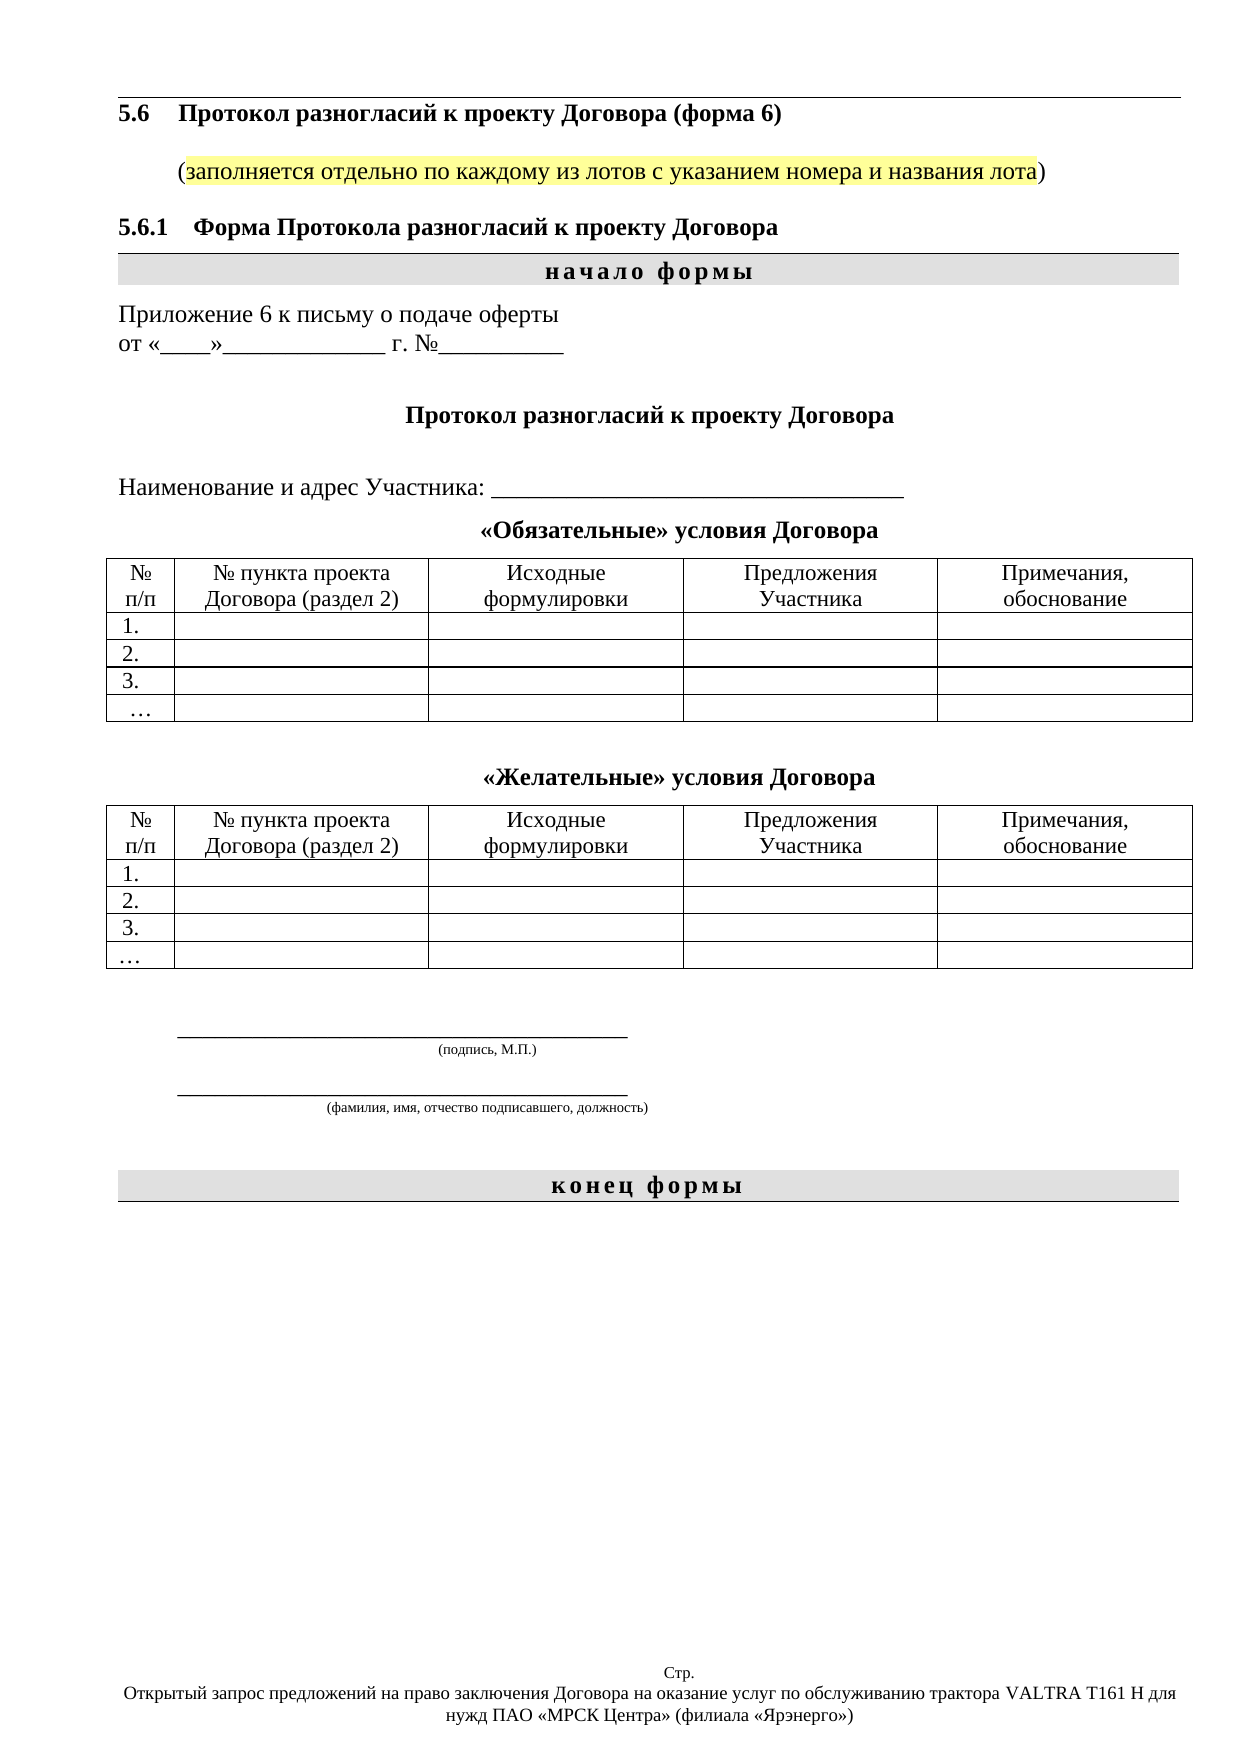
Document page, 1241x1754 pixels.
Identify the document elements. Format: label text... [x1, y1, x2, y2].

text ____________________________________ [118, 1012, 1181, 1041]
table_cell [429, 640, 683, 666]
table_cell [429, 942, 683, 968]
table_cell [429, 695, 683, 721]
table_header № п/п [107, 559, 174, 612]
table_cell [684, 668, 937, 694]
text конец формы [118, 1170, 1179, 1201]
table_cell [684, 613, 937, 639]
table_cell [684, 640, 937, 666]
subtitle Форма Протокола разногласий к проекту Договора [118, 212, 1181, 240]
table_header Примечания, обоснование [938, 806, 1192, 858]
table_cell [684, 942, 937, 968]
table_cell [107, 914, 174, 941]
table_cell [684, 695, 937, 721]
table_cell [107, 613, 174, 639]
table_header № пункта проекта Договора (раздел 2) [175, 559, 428, 612]
text «Желательные» условия Договора [118, 762, 1181, 790]
table_cell [429, 613, 683, 639]
table_header Предложения Участника [684, 806, 937, 858]
table_cell [684, 914, 937, 941]
table_cell … [107, 942, 174, 968]
table_header Исходные формулировки [429, 806, 683, 858]
table_header Исходные формулировки [429, 559, 683, 612]
text начало формы [118, 254, 1179, 285]
table_header № п/п [107, 806, 174, 858]
table_cell [429, 887, 683, 913]
table_cell [175, 887, 428, 913]
table_cell [175, 613, 428, 639]
text (подпись, М.П.) [118, 1041, 797, 1070]
table_header Примечания, обоснование [938, 559, 1192, 612]
subtitle Протокол разногласий к проекту Договора (форма 6) [118, 98, 1181, 127]
table_cell [107, 640, 174, 666]
table_cell [684, 860, 937, 886]
text Приложение 6 к письму о подаче оферты от «____»_____________ г. №__________ [118, 299, 1181, 357]
table_cell [938, 887, 1192, 913]
table_cell [175, 695, 428, 721]
table_header № пункта проекта Договора (раздел 2) [175, 806, 428, 858]
table_cell [175, 668, 428, 694]
table_cell [938, 668, 1192, 694]
table_cell [175, 640, 428, 666]
table_cell [175, 860, 428, 886]
text Наименование и адрес Участника: _________________________________ [118, 472, 1181, 500]
table_cell [938, 640, 1192, 666]
table_cell [429, 860, 683, 886]
table_cell … [107, 695, 174, 721]
table_cell [429, 914, 683, 941]
text (фамилия, имя, отчество подписавшего, должность) [118, 1098, 797, 1127]
table_header Предложения Участника [684, 559, 937, 612]
table_cell [938, 942, 1192, 968]
table_cell [938, 914, 1192, 941]
table_cell [429, 668, 683, 694]
text ____________________________________ [118, 1070, 1181, 1098]
table_cell [684, 887, 937, 913]
table_cell [175, 914, 428, 941]
table_cell [175, 942, 428, 968]
table_cell [107, 860, 174, 886]
table_cell [107, 668, 174, 694]
table_cell [938, 695, 1192, 721]
table_cell [107, 887, 174, 913]
table_cell [938, 860, 1192, 886]
text «Обязательные» условия Договора [118, 515, 1181, 543]
text Протокол разногласий к проекту Договора [118, 400, 1181, 428]
table_cell [938, 613, 1192, 639]
